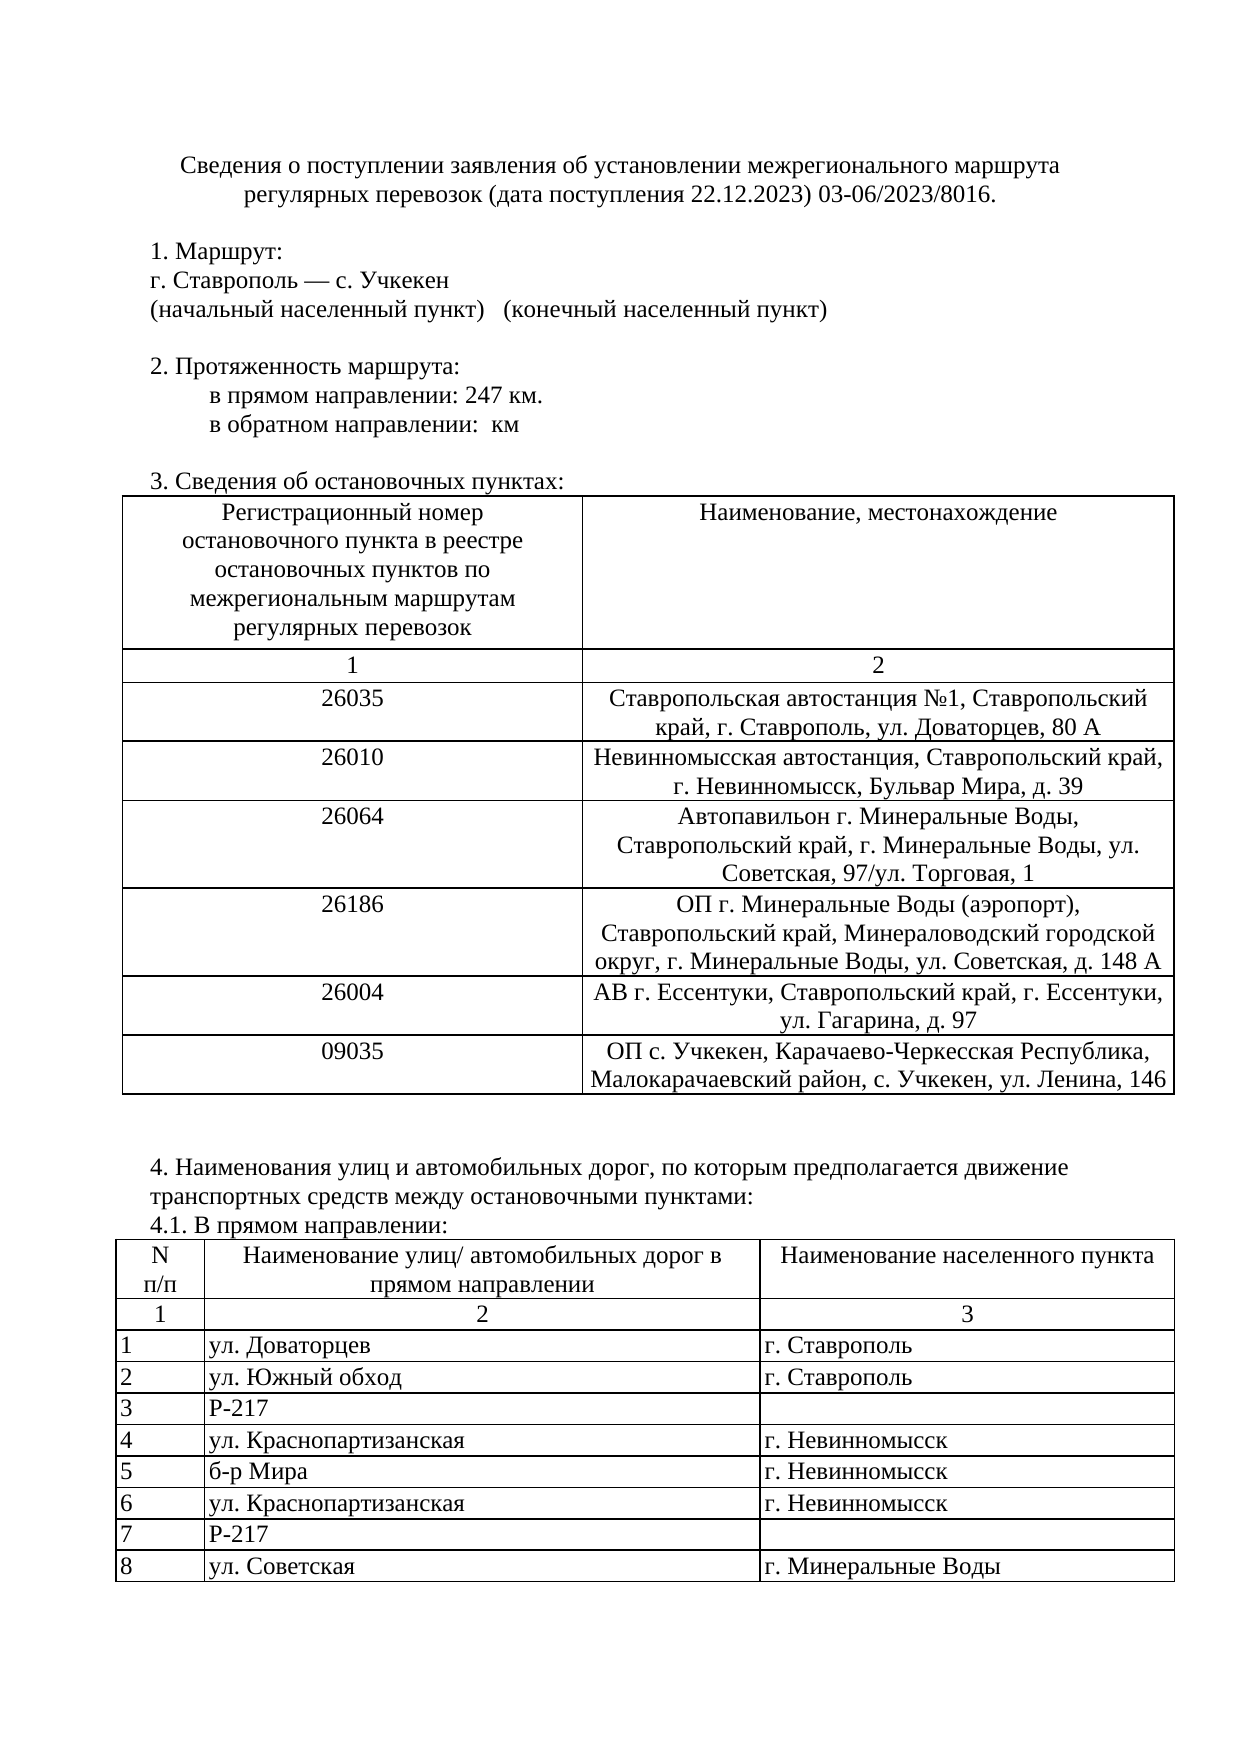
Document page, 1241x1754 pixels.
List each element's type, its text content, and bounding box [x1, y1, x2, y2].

table_cell 7 [117, 1520, 204, 1549]
table_header Наименование, местонахождение [583, 497, 1173, 648]
table_cell 09035 [123, 1036, 582, 1093]
table_cell г. Невинномысск [761, 1488, 1174, 1518]
table_cell 1 [117, 1299, 204, 1329]
table_cell 8 [117, 1551, 204, 1581]
table_cell ул. Краснопартизанская [205, 1488, 759, 1518]
table_cell 2 [583, 650, 1173, 681]
table_cell ул. Краснопартизанская [205, 1425, 759, 1455]
table_cell [761, 1520, 1174, 1549]
table_cell 6 [117, 1488, 204, 1518]
table_cell 5 [117, 1457, 204, 1486]
table_cell 1 [123, 650, 582, 681]
table_cell АВ г. Ессентуки, Ставропольский край, г. Ессентуки, ул. Гагарина, д. 97 [583, 977, 1173, 1034]
table_cell Ставропольская автостанция №1, Ставропольский край, г. Ставрополь, ул. Доваторцев, 80 А [583, 683, 1173, 740]
table_cell 26004 [123, 977, 582, 1034]
table_cell Невинномысская автостанция, Ставропольский край, г. Невинномысск, Бульвар Мира, д. 39 [583, 742, 1173, 799]
table_cell 26186 [123, 889, 582, 975]
table_cell Автопавильон г. Минеральные Воды, Ставропольский край, г. Минеральные Воды, ул. Советская, 97/ул. Торговая, 1 [583, 801, 1173, 887]
table_cell ул. Советская [205, 1551, 759, 1581]
text 1. Маршрут: [150, 236, 1090, 265]
table_cell 4 [117, 1425, 204, 1455]
table_cell Р-217 [205, 1520, 759, 1549]
table_header Наименование населенного пункта [761, 1240, 1174, 1298]
text (начальный населенный пункт) (конечный населенный пункт) [150, 294, 1090, 322]
table_cell г. Ставрополь [761, 1331, 1174, 1361]
table_cell ул. Доваторцев [205, 1331, 759, 1361]
table_cell г. Невинномысск [761, 1425, 1174, 1455]
table_cell 1 [117, 1331, 204, 1361]
table_cell б-р Мира [205, 1457, 759, 1486]
table_cell 26010 [123, 742, 582, 799]
table_cell ул. Южный обход [205, 1362, 759, 1392]
table_cell ОП г. Минеральные Воды (аэропорт), Ставропольский край, Минераловодский городской округ, г. Минеральные Воды, ул. Советская, д. 148 А [583, 889, 1173, 975]
text Сведения о поступлении заявления об установлении межрегионального маршрута регулярных перевозок (дата поступления 22.12.2023) 03-06/2023/8016. [150, 150, 1090, 207]
text 3. Сведения об остановочных пунктах: [150, 466, 1090, 495]
text в прямом направлении: 247 км. [150, 380, 1090, 409]
table_cell 26035 [123, 683, 582, 740]
text 4.1. В прямом направлении: [150, 1210, 1090, 1238]
table_cell г. Невинномысск [761, 1457, 1174, 1486]
table_cell ОП с. Учкекен, Карачаево-Черкесская Республика, Малокарачаевский район, с. Учкекен, ул. Ленина, 146 [583, 1036, 1173, 1093]
text 4. Наименования улиц и автомобильных дорог, по которым предполагается движение транспортных средств между остановочными пунктами: [150, 1152, 1090, 1210]
text 2. Протяженность маршрута: [150, 351, 1090, 380]
table_cell г. Минеральные Воды [761, 1551, 1174, 1581]
text г. Ставрополь — с. Учкекен [150, 265, 1090, 294]
table_cell 3 [117, 1394, 204, 1423]
table_header Наименование улиц/ автомобильных дорог в прямом направлении [205, 1240, 759, 1298]
table_header N п/п [117, 1240, 204, 1298]
text в обратном направлении: км [150, 409, 1090, 437]
table_cell 2 [205, 1299, 759, 1329]
table_cell 2 [117, 1362, 204, 1392]
table_cell г. Ставрополь [761, 1362, 1174, 1392]
table_header Регистрационный номер остановочного пункта в реестре остановочных пунктов по межрегиональным маршрутам регулярных перевозок [123, 497, 582, 648]
table_cell Р-217 [205, 1394, 759, 1423]
table_cell 3 [761, 1299, 1174, 1329]
table_cell [761, 1394, 1174, 1423]
table_cell 26064 [123, 801, 582, 887]
